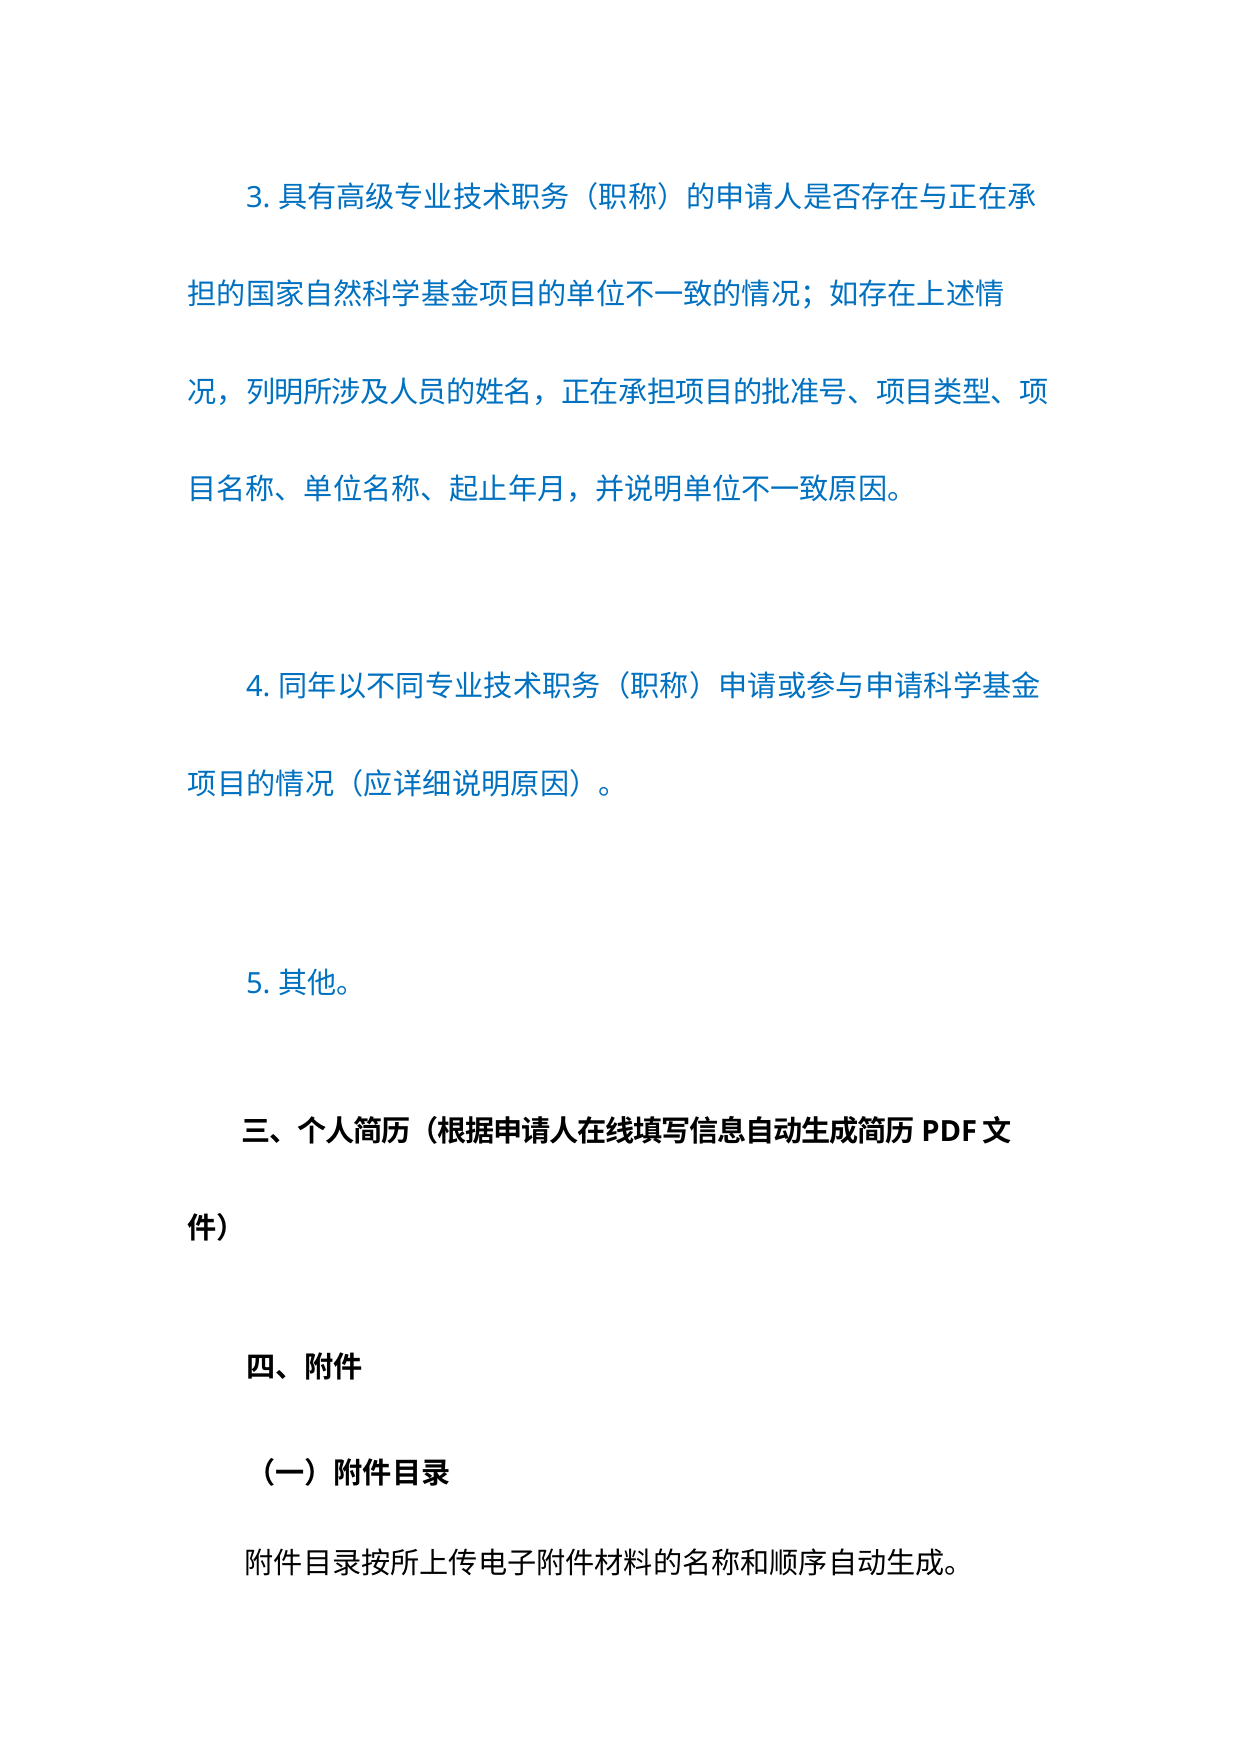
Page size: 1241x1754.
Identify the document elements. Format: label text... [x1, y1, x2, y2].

text （一）附件目录 [187, 1438, 1053, 1503]
text 5. 其他。 [187, 948, 1053, 1013]
text 4. 同年以不同专业技术职务（职称）申请或参与申请科学基金项目的情况（应详细说明原因）。 [187, 651, 1053, 814]
text 三、个人简历（根据申请人在线填写信息自动生成简历PDF文件） [187, 1096, 1053, 1259]
text 3. 具有高级专业技术职务（职称）的申请人是否存在与正在承担的国家自然科学基金项目的单位不一致的情况；如存在上述情况，列明所涉及人员的姓名，正在承担项目的批准号、项目类型、项目名称、单位名称、起止年月，并说明单位不一致原因。 [187, 162, 1053, 519]
text 四、附件 [187, 1332, 1053, 1397]
text 附件目录按所上传电子附件材料的名称和顺序自动生成。 [187, 1537, 1053, 1583]
